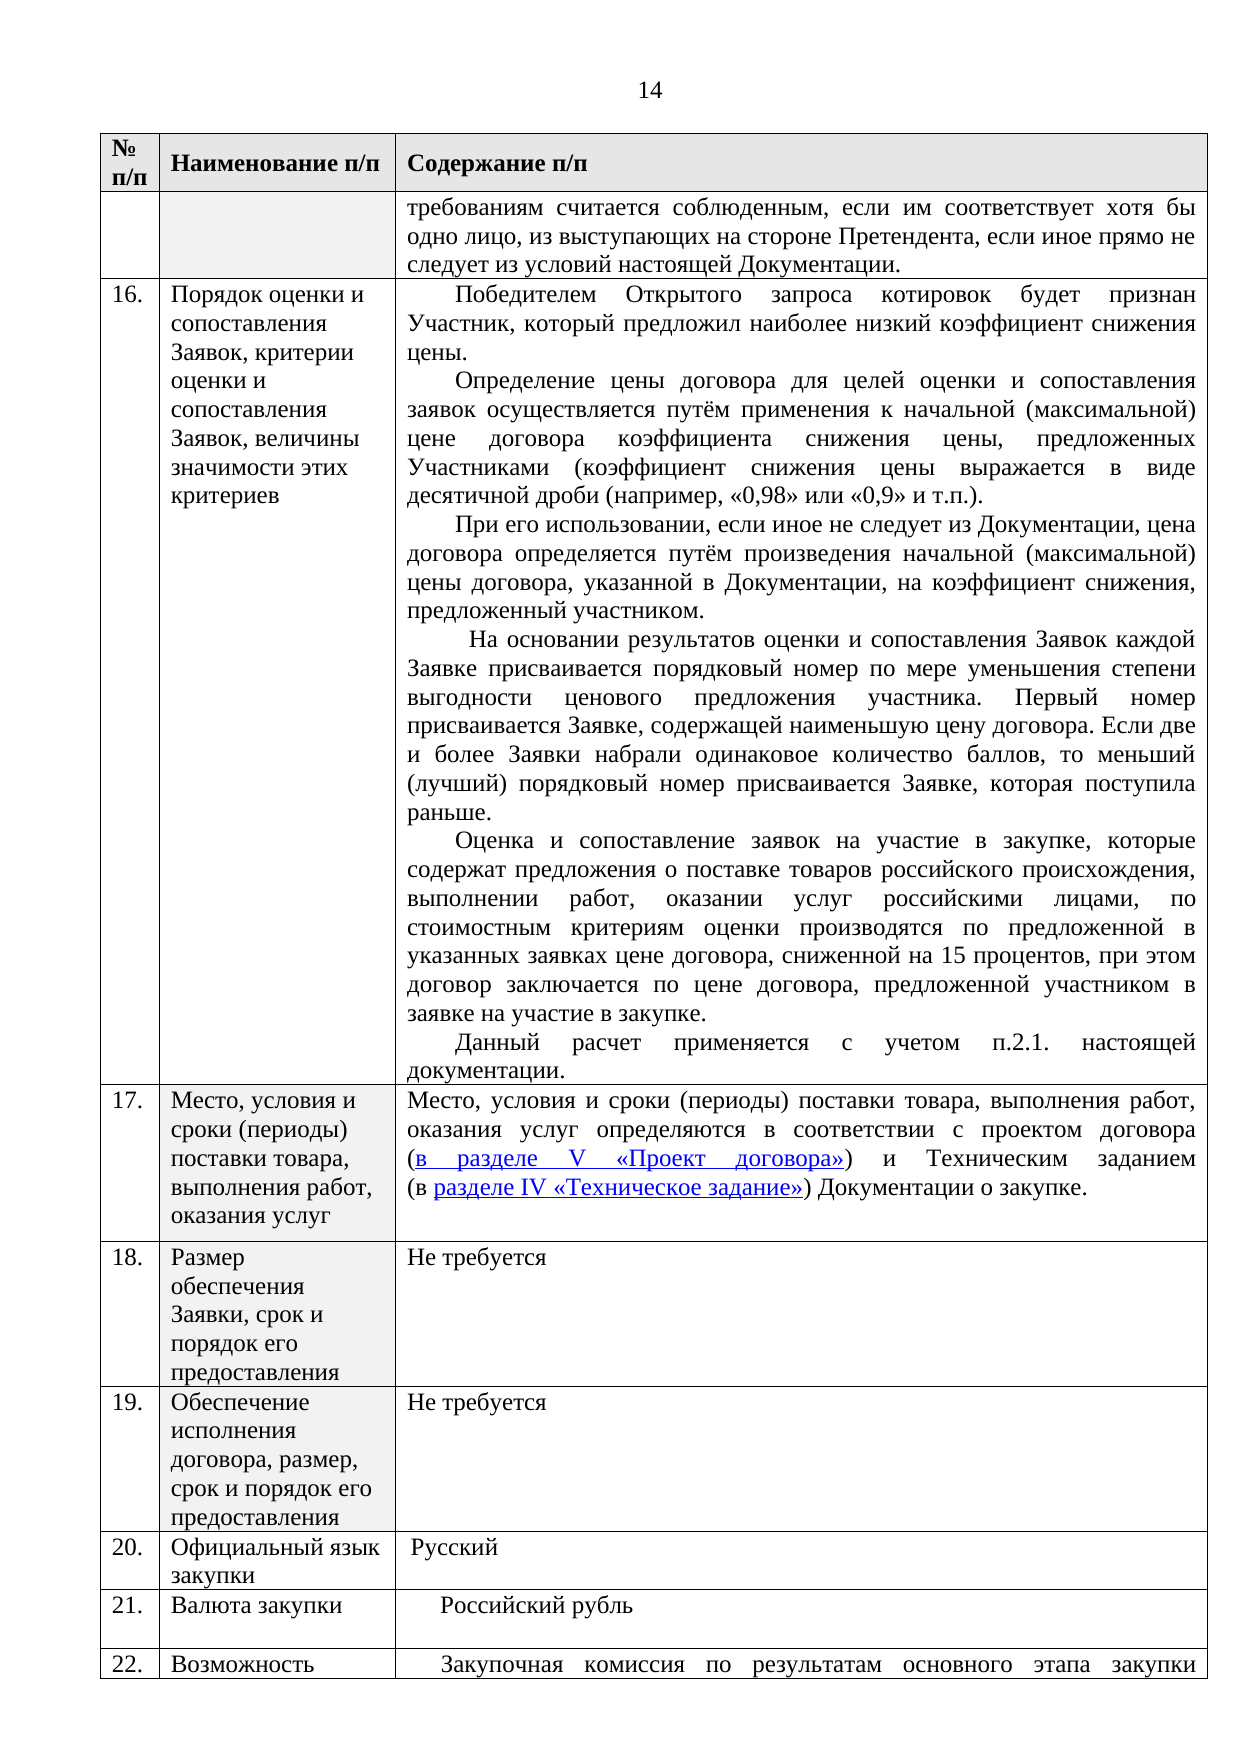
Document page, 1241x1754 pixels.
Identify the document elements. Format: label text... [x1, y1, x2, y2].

table_cell Место, условия и сроки (периоды) поставки товара, выполнения работ, оказания услуг [160, 1085, 395, 1241]
table_cell Русский [396, 1532, 1207, 1589]
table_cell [160, 1649, 395, 1677]
table_cell Российский рубль [396, 1590, 1207, 1648]
table_cell Обеспечение исполнения договора, размер, срок и порядок его предоставления [160, 1387, 395, 1531]
table_cell [101, 1532, 159, 1589]
table_cell Место, условия и сроки (периоды) поставки товара, выполнения работ, оказания услуг определяются в соответствии с проектом договора (в разделе V «Проект договора») и Техническим заданием (в разделе IV «Техническое задание») Документации о закупке. [396, 1085, 1207, 1241]
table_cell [396, 192, 1207, 278]
table_cell Победителем Открытого запроса котировок будет признан Участник, который предложил наиболее низкий коэффициент снижения цены. Определение цены договора для целей оценки и сопоставления заявок осуществляется путём применения к начальной (максимальной) цене договора коэффициента снижения цены, предложенных Участниками (коэффициент снижения цены выражается в виде десятичной дроби (например, «0,98» или «0,9» и т.п.). При его использовании, если иное не следует из Документации, цена договора определяется путём произведения начальной (максимальной) цены договора, указанной в Документации, на коэффициент снижения, предложенный участником. На основании результатов оценки и сопоставления Заявок каждой Заявке присваивается порядковый номер по мере уменьшения степени выгодности ценового предложения участника. Первый номер присваивается Заявке, содержащей наименьшую цену договора. Если две и более Заявки набрали одинаковое количество баллов, то меньший (лучший) порядковый номер присваивается Заявке, которая поступила раньше. Оценка и сопоставление заявок на участие в закупке, которые содержат предложения о поставке товаров российского происхождения, выполнении работ, оказании услуг российскими лицами, по стоимостным критериям оценки производятся по предложенной в указанных заявках цене договора, сниженной на 15 процентов, при этом договор заключается по цене договора, предложенной участником в заявке на участие в закупке. Данный расчет применяется с учетом п.2.1. настоящей документации. [396, 279, 1207, 1084]
table_header № п/п [101, 134, 159, 191]
table_cell Не требуется [396, 1242, 1207, 1386]
table_cell Официальный язык закупки [160, 1532, 395, 1589]
table_cell [101, 1085, 159, 1241]
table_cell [160, 192, 395, 278]
table_cell [101, 192, 159, 278]
table_cell [101, 1590, 159, 1648]
table_cell [101, 279, 159, 1084]
table_cell Порядок оценки и сопоставления Заявок, критерии оценки и сопоставления Заявок, величины значимости этих критериев [160, 279, 395, 1084]
table_header Содержание п/п [396, 134, 1207, 191]
table_cell [101, 1387, 159, 1531]
table_cell [101, 1242, 159, 1386]
table_cell [101, 1649, 159, 1677]
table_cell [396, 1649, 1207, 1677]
table_cell Валюта закупки [160, 1590, 395, 1648]
table_cell Размер обеспечения Заявки, срок и порядок его предоставления [160, 1242, 395, 1386]
table_header Наименование п/п [160, 134, 395, 191]
table_cell Не требуется [396, 1387, 1207, 1531]
